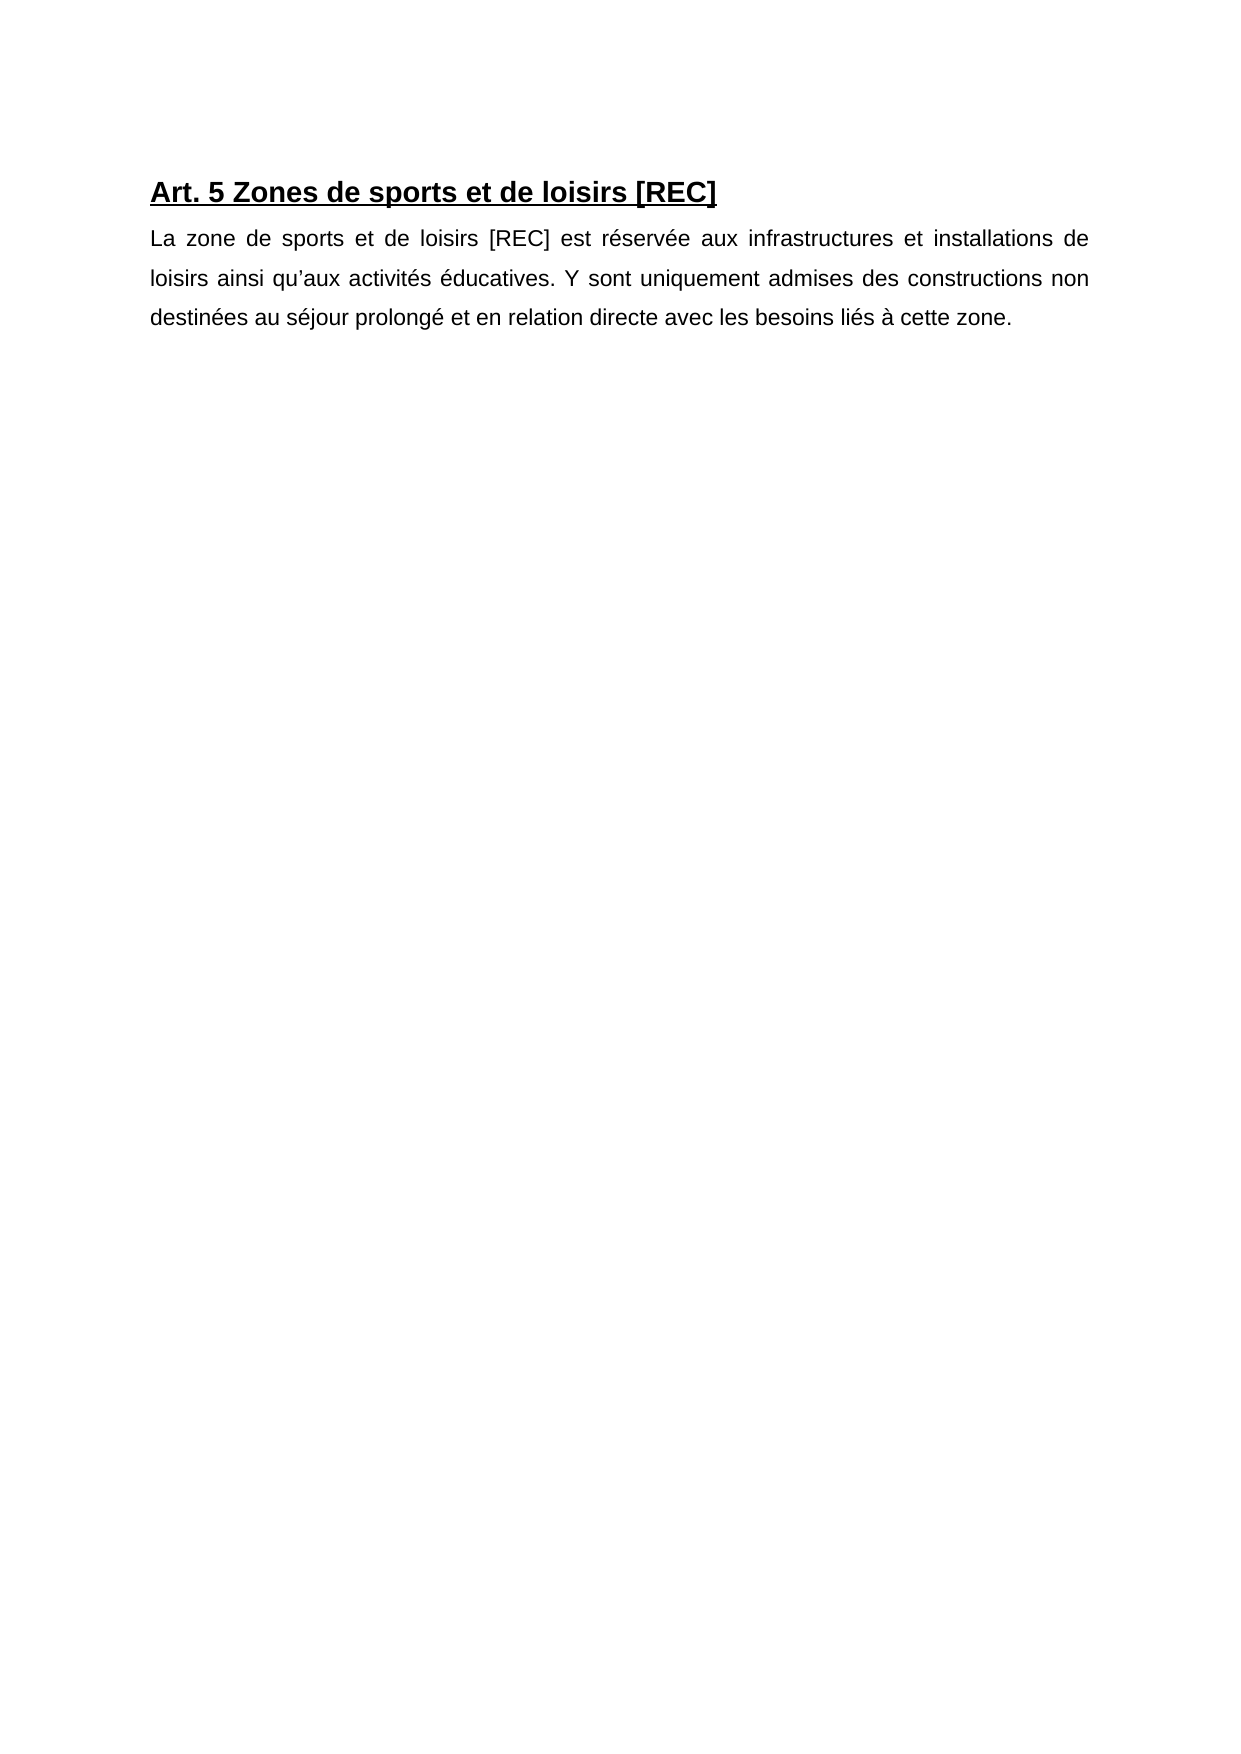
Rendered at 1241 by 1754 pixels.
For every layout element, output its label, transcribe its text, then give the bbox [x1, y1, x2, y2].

text La zone de sports et de loisirs [REC] est réservée aux infrastructures et installations de loisirs ainsi qu’aux activités éducatives. Y sont uniquement admises des constructions non destinées au séjour prolongé et en relation directe avec les besoins liés à cette zone. [150, 225, 1090, 331]
subtitle Art. 5 Zones de sports et de loisirs [REC] [150, 175, 1090, 208]
